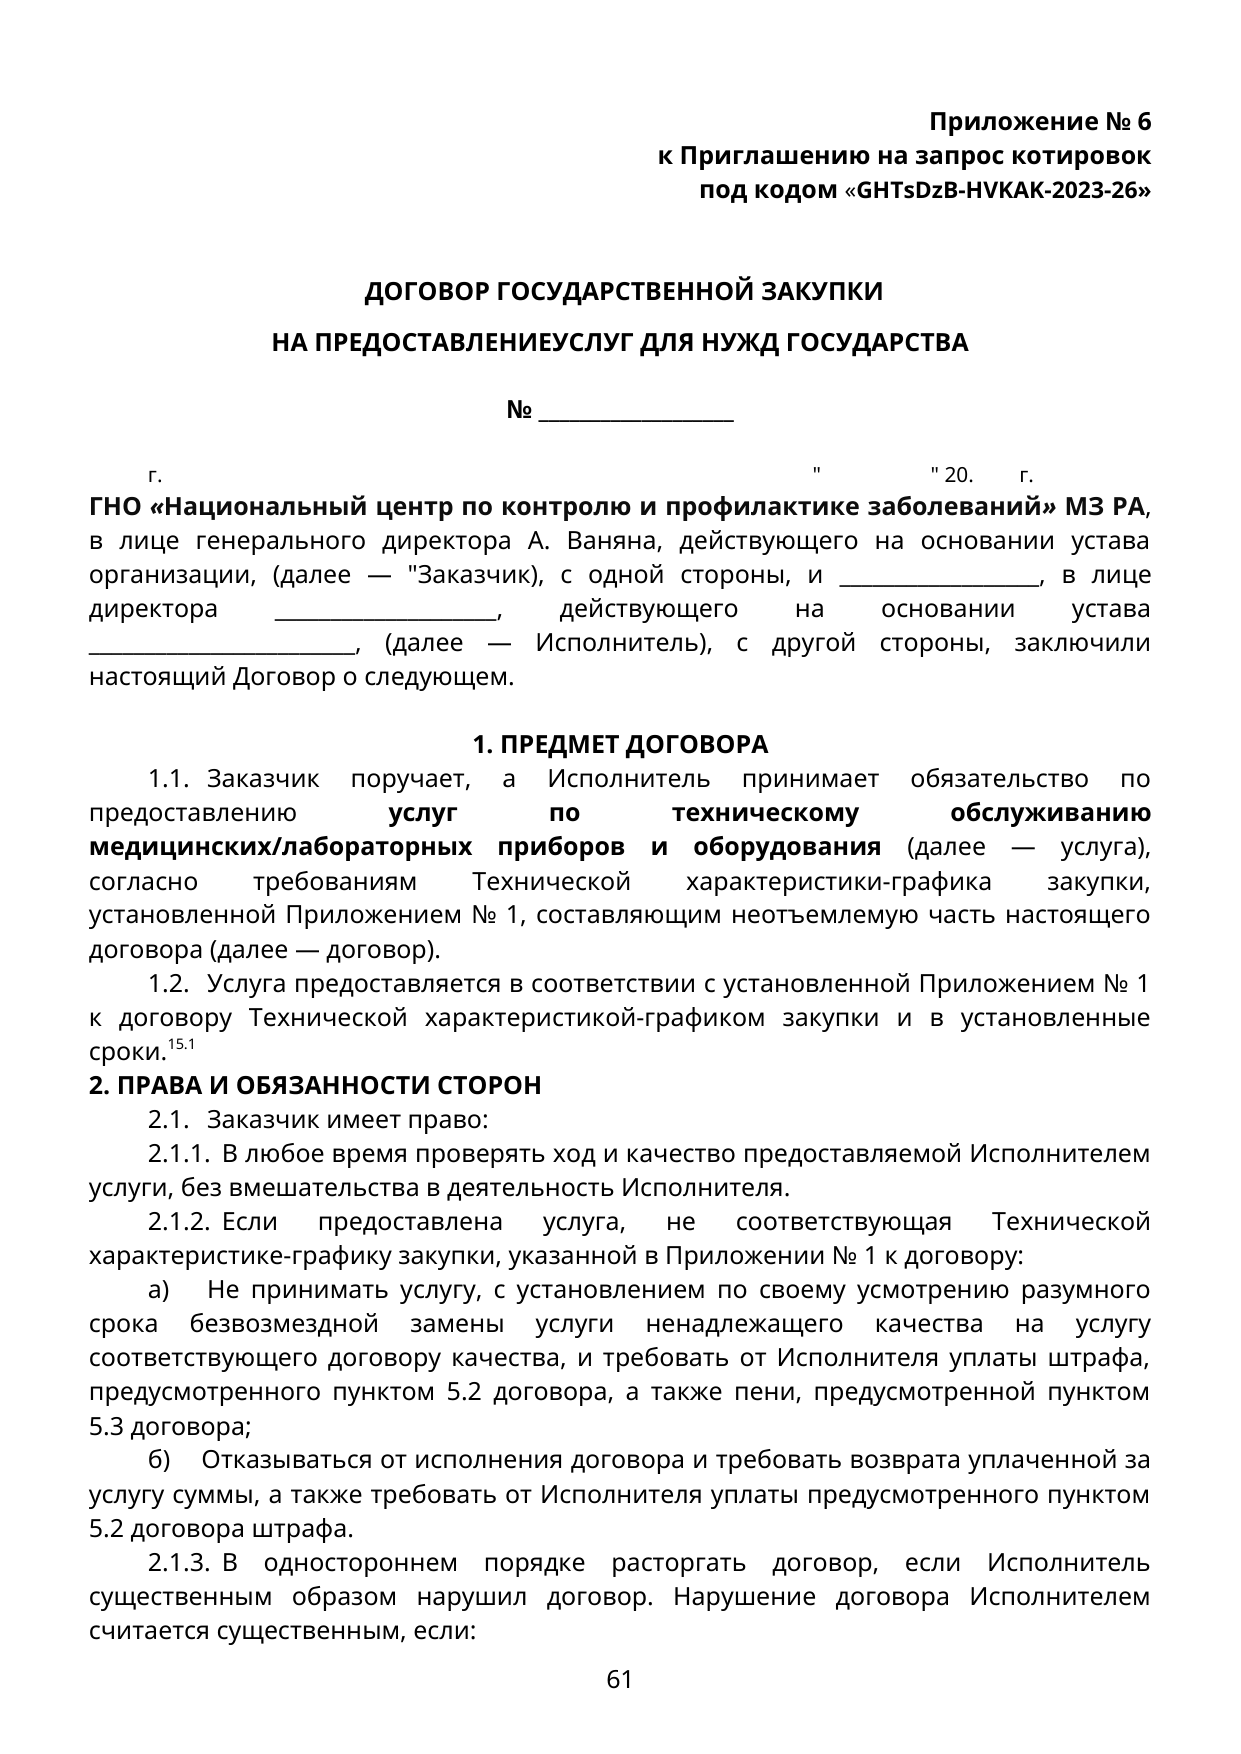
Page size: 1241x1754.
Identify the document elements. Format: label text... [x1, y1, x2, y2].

text к Приглашению на запрос котировок [89, 137, 1152, 172]
text 1.2. Услуга предоставляется в соответствии с установленной Приложением № 1 к договору Технической характеристикой-графиком закупки и в установленные сроки.15.1 [89, 965, 1152, 1067]
text Приложение № 6 [89, 103, 1152, 137]
text 1.1. Заказчик поручает, а Исполнитель принимает обязательство по предоставлению услуг по техническому обслуживанию медицинских/лабораторных приборов и оборудования (далее — услуга), согласно требованиям Технической характеристики-графика закупки, установленной Приложением № 1, составляющим неотъемлемую часть настоящего договора (далее — договор). [89, 761, 1152, 965]
text 2.1.3. В одностороннем порядке расторгать договор, если Исполнитель существенным образом нарушил договор. Нарушение договора Исполнителем считается существенным, если: [89, 1544, 1152, 1647]
text 2.1. Заказчик имеет право: [89, 1102, 1152, 1136]
text под кодом «GHTsDzB-HVKAK-2023-26» [89, 172, 1152, 206]
text № ___________________ [89, 392, 1152, 426]
text а) Не принимать услугу, с установлением по своему усмотрению разумного срока безвозмездной замены услуги ненадлежащего качества на услугу соответствующего договору качества, и требовать от Исполнителя уплаты штрафа, предусмотренного пунктом 5.2 договора, а также пени, предусмотренной пунктом 5.3 договора; [89, 1272, 1152, 1442]
table_header г. [78, 460, 561, 488]
text 2. ПРАВА И ОБЯЗАННОСТИ СТОРОН [89, 1067, 1152, 1102]
text ГНО «Национальный центр по контролю и профилактике заболеваний» МЗ РА, в лице генерального директора А. Ваняна, действующего на основании устава организации, (далее — "Заказчик), с одной стороны, и __________________, в лице директора ____________________, действующего на основании устава ________________________, (далее — Исполнитель), с другой стороны, заключили настоящий Договор о следующем. [89, 488, 1152, 693]
text 2.1.2. Если предоставлена услуга, не соответствующая Технической характеристике-графику закупки, указанной в Приложении № 1 к договору: [89, 1204, 1152, 1272]
text ДОГОВОР ГОСУДАРСТВЕННОЙ ЗАКУПКИ НА ПРЕДОСТАВЛЕНИЕУСЛУГ ДЛЯ НУЖД ГОСУДАРСТВА [89, 273, 1152, 358]
text б) Отказываться от исполнения договора и требовать возврата уплаченной за услугу суммы, а также требовать от Исполнителя уплаты предусмотренного пунктом 5.2 договора штрафа. [89, 1442, 1152, 1544]
table_header " " 20. г. [561, 460, 1045, 488]
text 1. ПРЕДМЕТ ДОГОВОРА [89, 727, 1152, 761]
text 2.1.1. В любое время проверять ход и качество предоставляемой Исполнителем услуги, без вмешательства в деятельность Исполнителя. [89, 1136, 1152, 1204]
